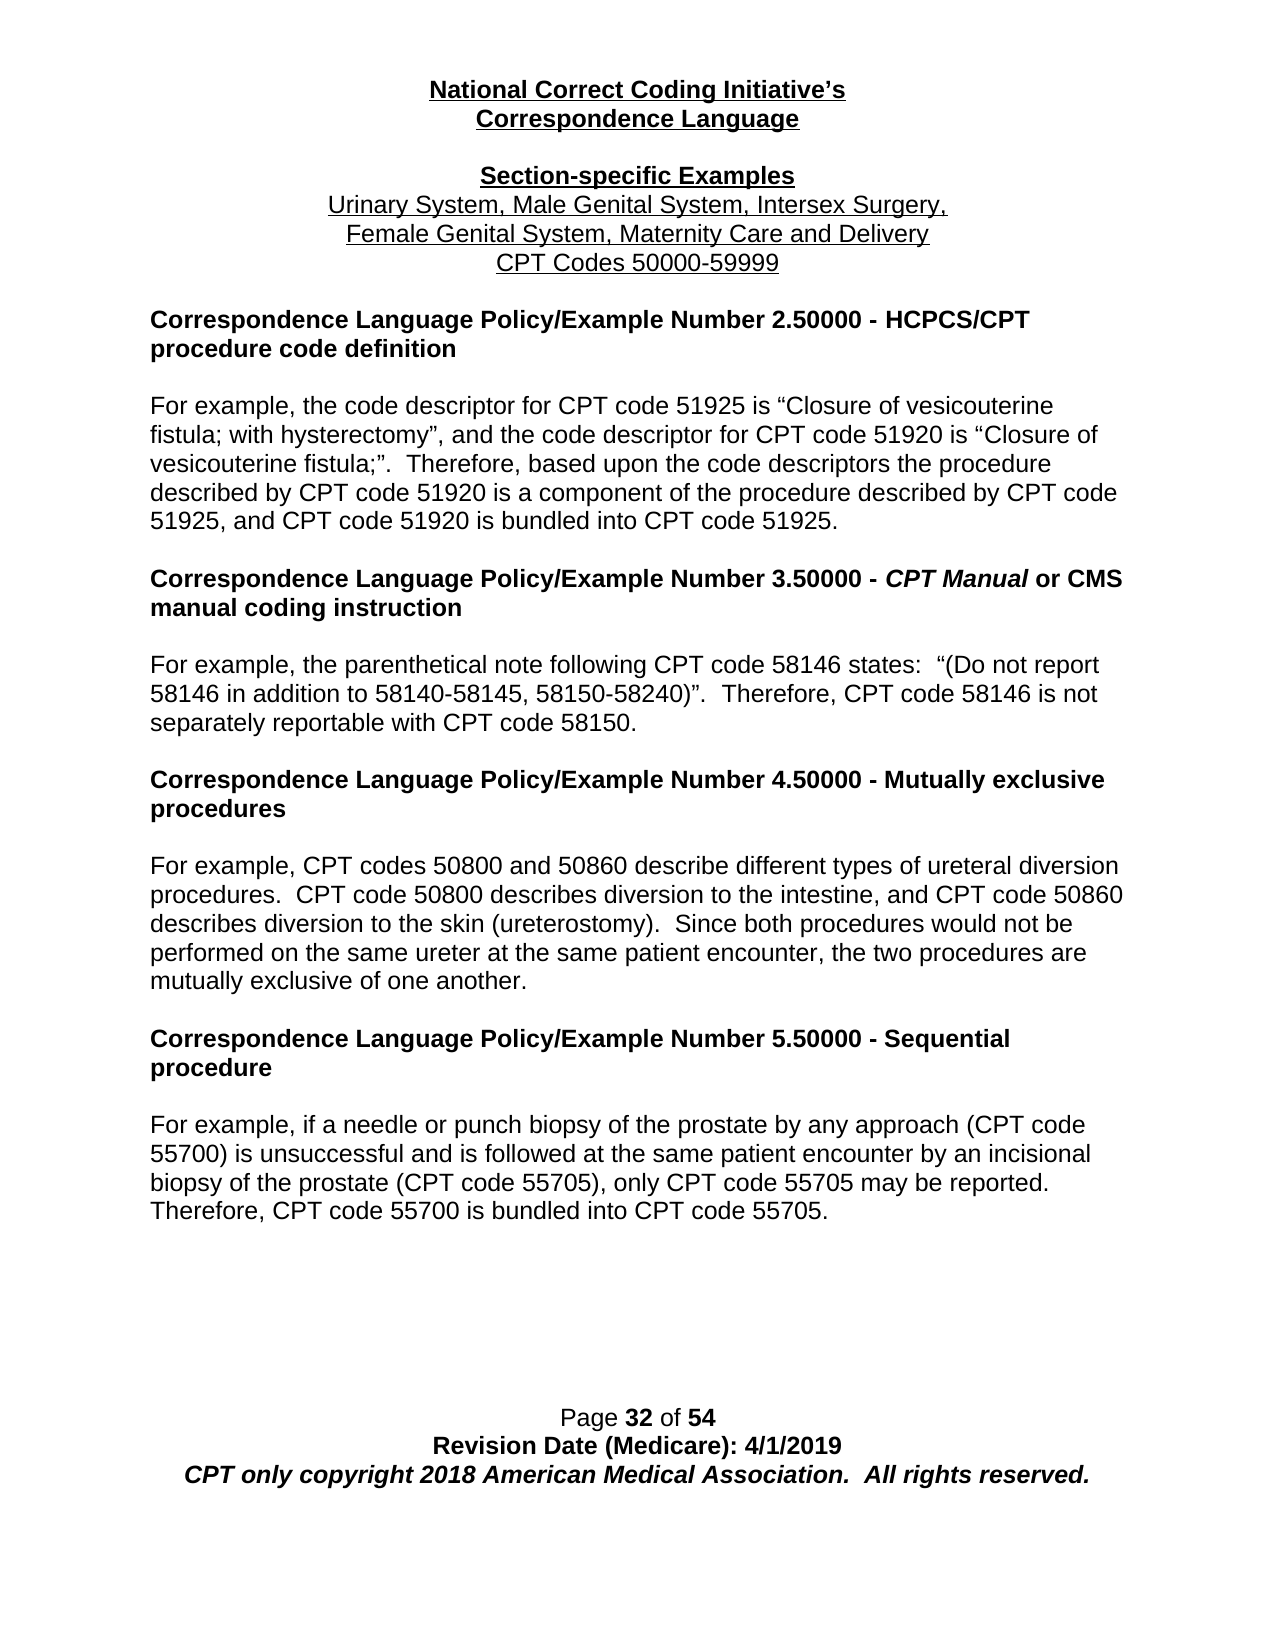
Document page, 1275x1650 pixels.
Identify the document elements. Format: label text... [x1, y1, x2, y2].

subtitle Urinary System, Male Genital System, Intersex Surgery, Female Genital System, Maternity Care and Delivery [150, 190, 1125, 247]
subtitle CPT Codes 50000-59999 [150, 247, 1125, 276]
text For example, if a needle or punch biopsy of the prostate by any approach (CPT code 55700) is unsuccessful and is followed at the same patient encounter by an incisional biopsy of the prostate (CPT code 55705), only CPT code 55705 may be reported. Therefore, CPT code 55700 is bundled into CPT code 55705. [150, 1110, 1125, 1225]
text For example, CPT codes 50800 and 50860 describe different types of ureteral diversion procedures. CPT code 50800 describes diversion to the intestine, and CPT code 50860 describes diversion to the skin (ureterostomy). Since both procedures would not be performed on the same ureter at the same patient encounter, the two procedures are mutually exclusive of one another. [150, 851, 1125, 995]
text For example, the code descriptor for CPT code 51925 is “Closure of vesicouterine fistula; with hysterectomy”, and the code descriptor for CPT code 51920 is “Closure of vesicouterine fistula;”. Therefore, based upon the code descriptors the procedure described by CPT code 51920 is a component of the procedure described by CPT code 51925, and CPT code 51920 is bundled into CPT code 51925. [150, 391, 1125, 535]
subtitle Correspondence Language Policy/Example Number 3.50000 - CPT Manual or CMS manual coding instruction [150, 564, 1125, 621]
text For example, the parenthetical note following CPT code 58146 states: “(Do not report 58146 in addition to 58140-58145, 58150-58240)”. Therefore, CPT code 58146 is not separately reportable with CPT code 58150. [150, 650, 1125, 736]
subtitle Correspondence Language Policy/Example Number 4.50000 - Mutually exclusive procedures [150, 765, 1125, 822]
subtitle Correspondence Language Policy/Example Number 2.50000 - HCPCS/CPT procedure code definition [150, 305, 1125, 362]
text Section-specific Examples [150, 161, 1125, 190]
subtitle Correspondence Language Policy/Example Number 5.50000 - Sequential procedure [150, 1024, 1125, 1081]
